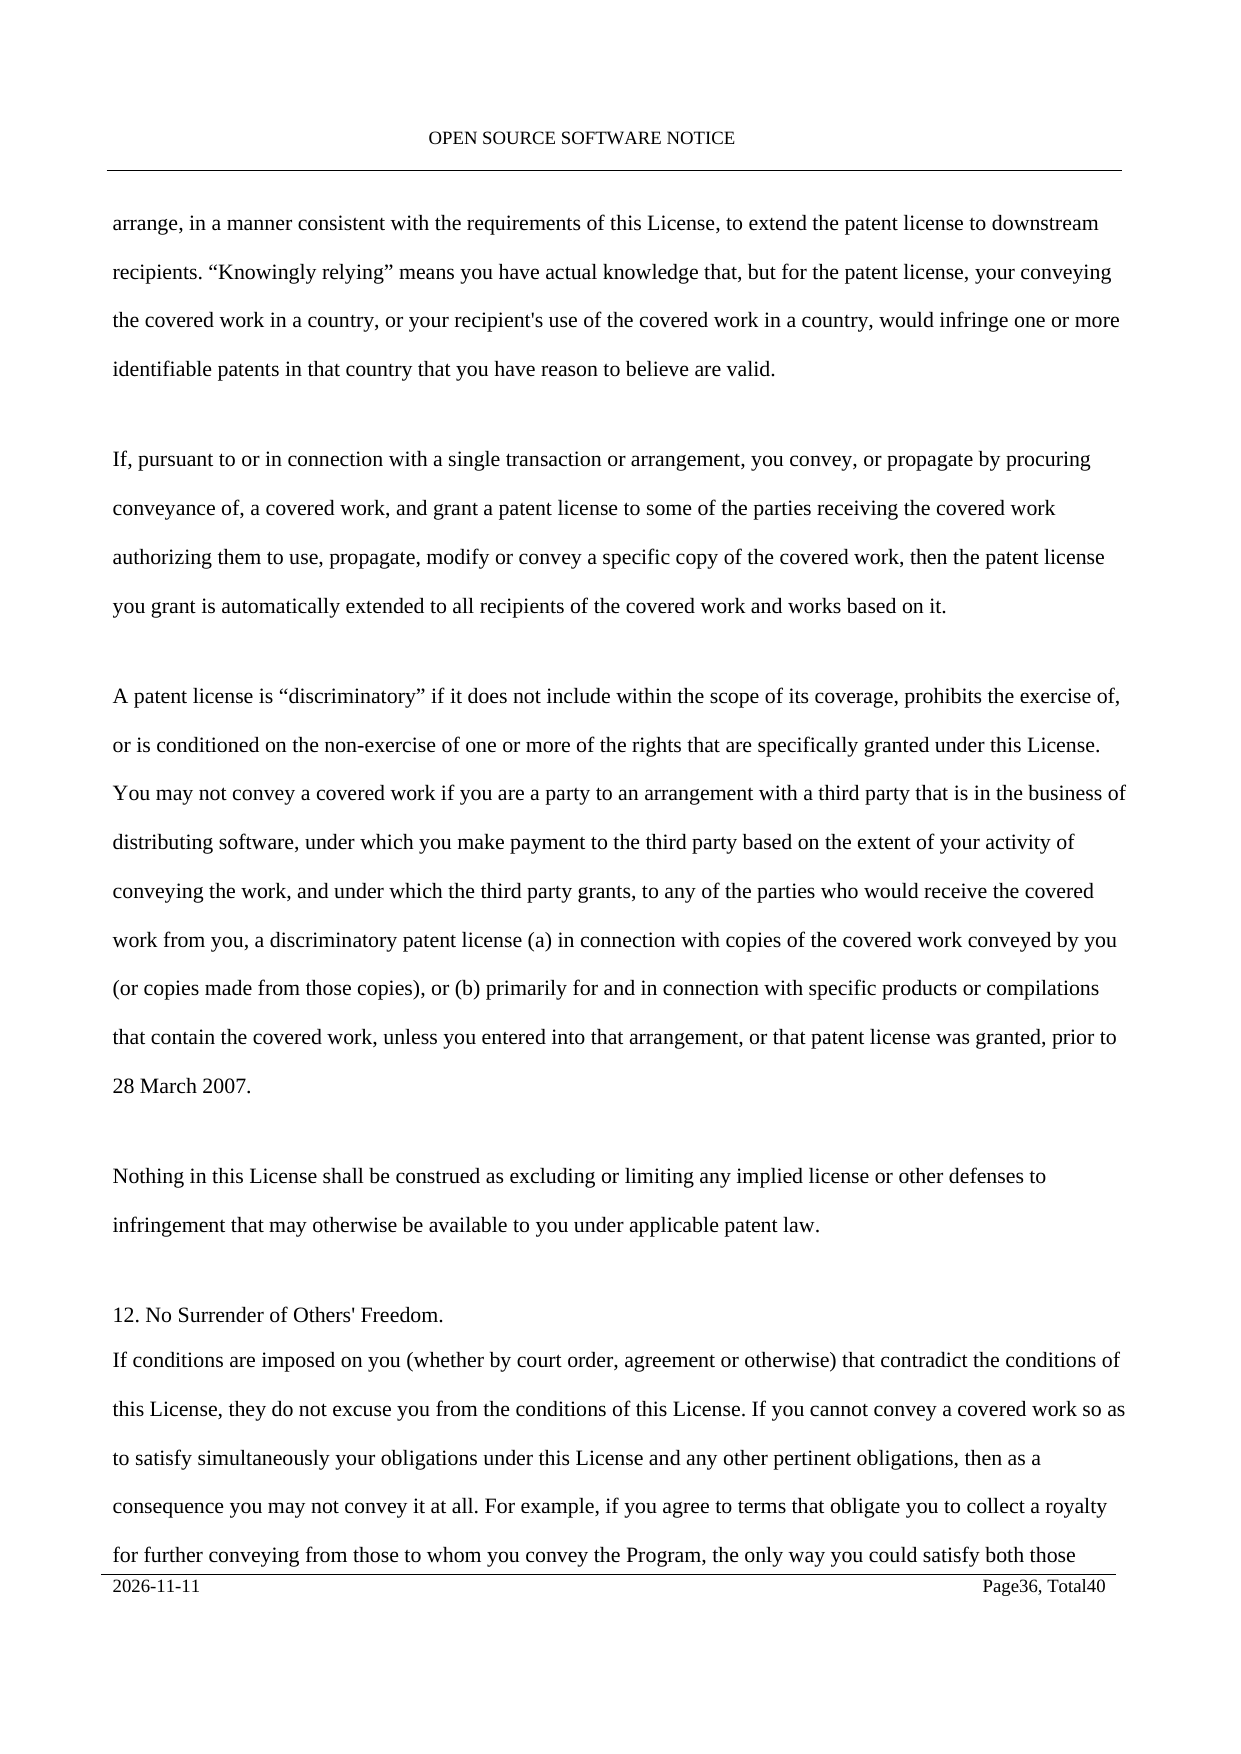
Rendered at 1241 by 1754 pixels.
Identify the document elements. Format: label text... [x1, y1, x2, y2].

text A patent license is “discriminatory” if it does not include within the scope of its coverage, prohibits the exercise of, or is conditioned on the non-exercise of one or more of the rights that are specifically granted under this License. You may not convey a covered work if you are a party to an arrangement with a third party that is in the business of distributing software, under which you make payment to the third party based on the extent of your activity of conveying the work, and under which the third party grants, to any of the parties who would receive the covered work from you, a discriminatory patent license (a) in connection with copies of the covered work conveyed by you (or copies made from those copies), or (b) primarily for and in connection with specific products or compilations that contain the covered work, unless you entered into that arrangement, or that patent license was granted, prior to 28 March 2007. [112, 679, 1128, 1102]
text If, pursuant to or in connection with a single transaction or arrangement, you convey, or propagate by procuring conveyance of, a covered work, and grant a patent license to some of the parties receiving the covered work authorizing them to use, propagate, modify or convey a specific copy of the covered work, then the patent license you grant is automatically extended to all recipients of the covered work and works based on it. [112, 443, 1128, 622]
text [112, 206, 1128, 385]
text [112, 1343, 1128, 1571]
text Nothing in this License shall be construed as excluding or limiting any implied license or other defenses to infringement that may otherwise be available to you under applicable patent law. [112, 1159, 1128, 1241]
text 12. No Surrender of Others' Freedom. [112, 1298, 1128, 1331]
